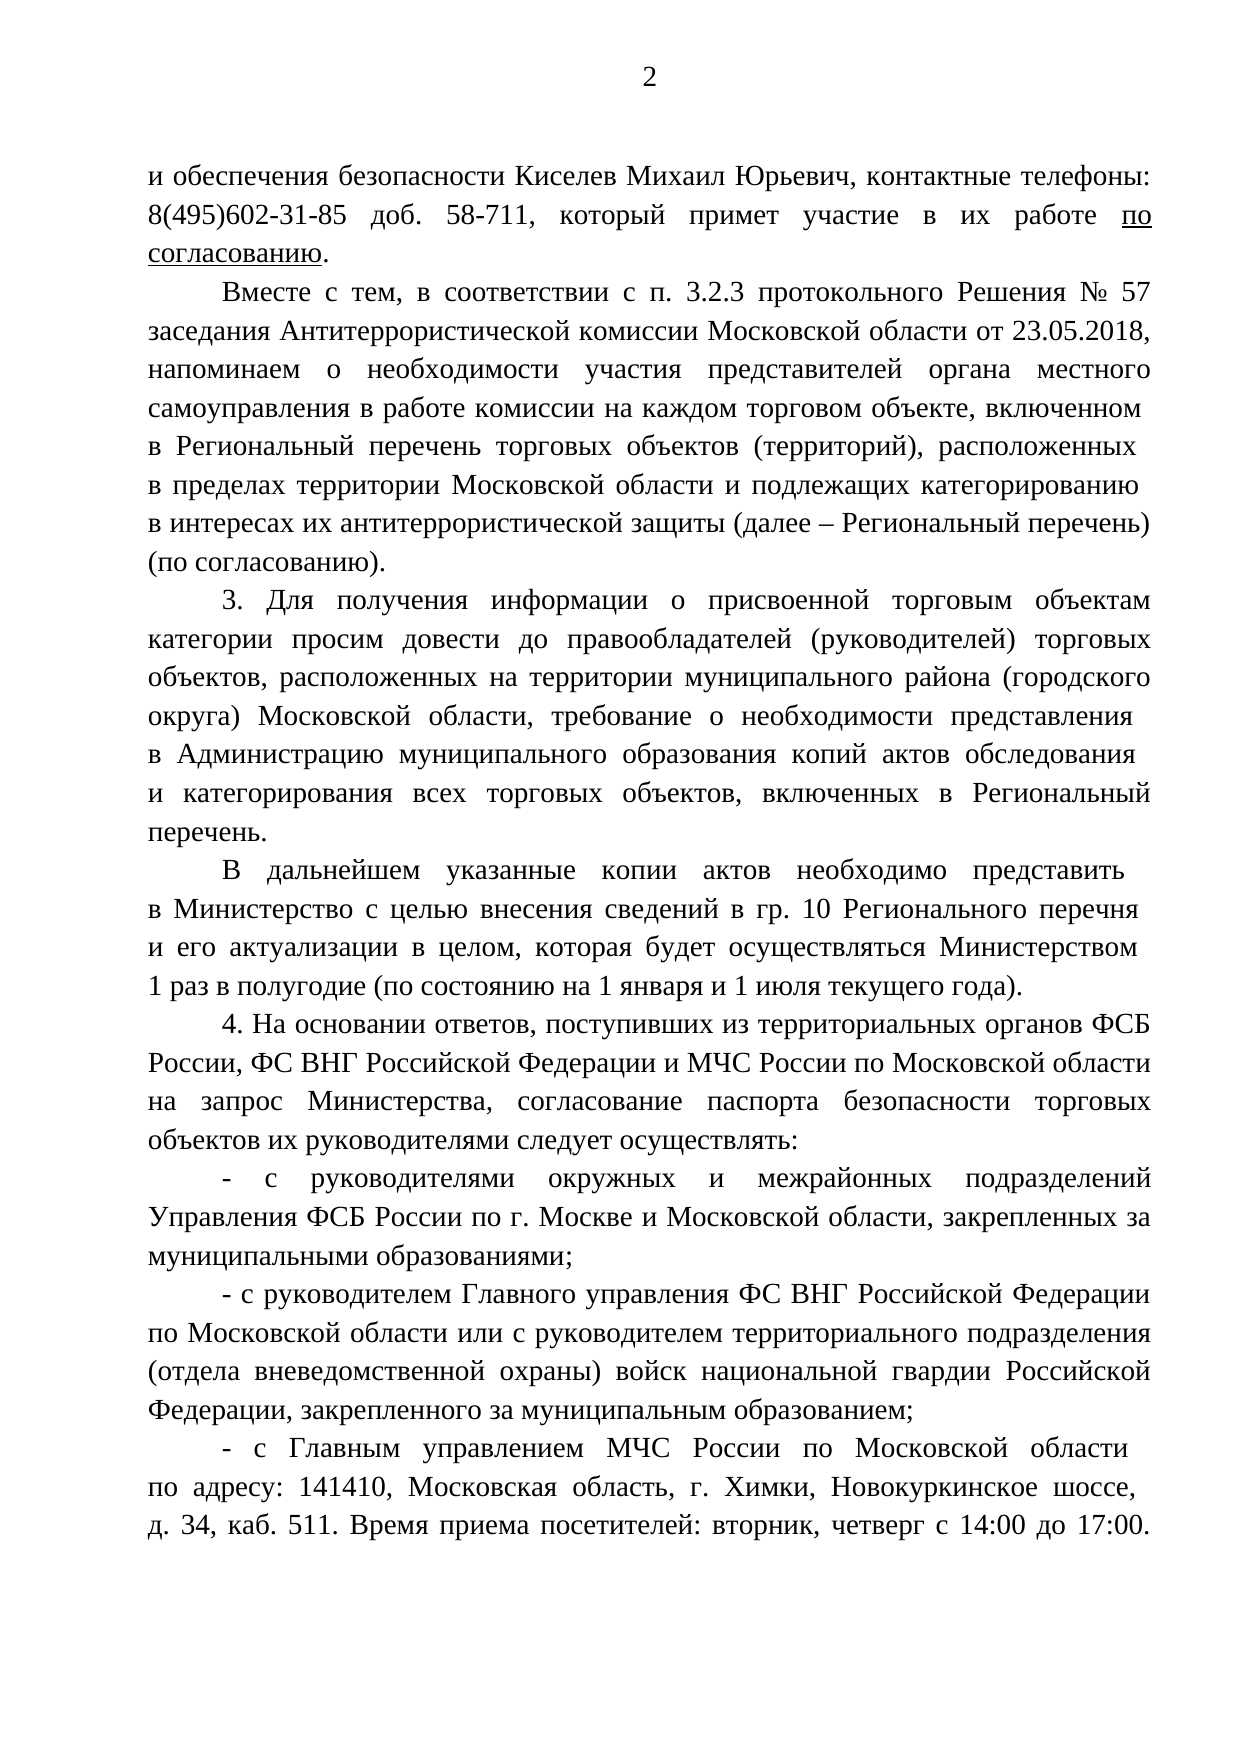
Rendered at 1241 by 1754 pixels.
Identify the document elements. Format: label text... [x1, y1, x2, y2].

text - с руководителями окружных и межрайонных подразделений Управления ФСБ России по г. Москве и Московской области, закрепленных за муниципальными образованиями; [148, 1161, 1152, 1271]
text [148, 1430, 1152, 1541]
list 3. Для получения информации о присвоенной торговым объектам категории просим довести до правообладателей (руководителей) торговых объектов, расположенных на территории муниципального района (городского округа) Московской области, требование о необходимости представления в Администрацию муниципального образования копий актов обследования и категорирования всех торговых объектов, включенных в Региональный перечень. [148, 582, 1152, 847]
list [148, 158, 1152, 269]
text В дальнейшем указанные копии актов необходимо представить в Министерство с целью внесения сведений в гр. 10 Регионального перечня и его актуализации в целом, которая будет осуществляться Министерством 1 раз в полугодие (по состоянию на 1 января и 1 июля текущего года). [148, 852, 1152, 1001]
text 4. На основании ответов, поступивших из территориальных органов ФСБ России, ФС ВНГ Российской Федерации и МЧС России по Московской области на запрос Министерства, согласование паспорта безопасности торговых объектов их руководителями следует осуществлять: [148, 1006, 1152, 1156]
list Вместе с тем, в соответствии с п. 3.2.3 протокольного Решения № 57 заседания Антитеррористической комиссии Московской области от 23.05.2018, напоминаем о необходимости участия представителей органа местного самоуправления в работе комиссии на каждом торговом объекте, включенном в Региональный перечень торговых объектов (территорий), расположенных в пределах территории Московской области и подлежащих категорированию в интересах их антитеррористической защиты (далее – Региональный перечень) (по согласованию). [148, 274, 1152, 577]
text - с руководителем Главного управления ФС ВНГ Российской Федерации по Московской области или с руководителем территориального подразделения (отдела вневедомственной охраны) войск национальной гвардии Российской Федерации, закрепленного за муниципальным образованием; [148, 1276, 1152, 1425]
